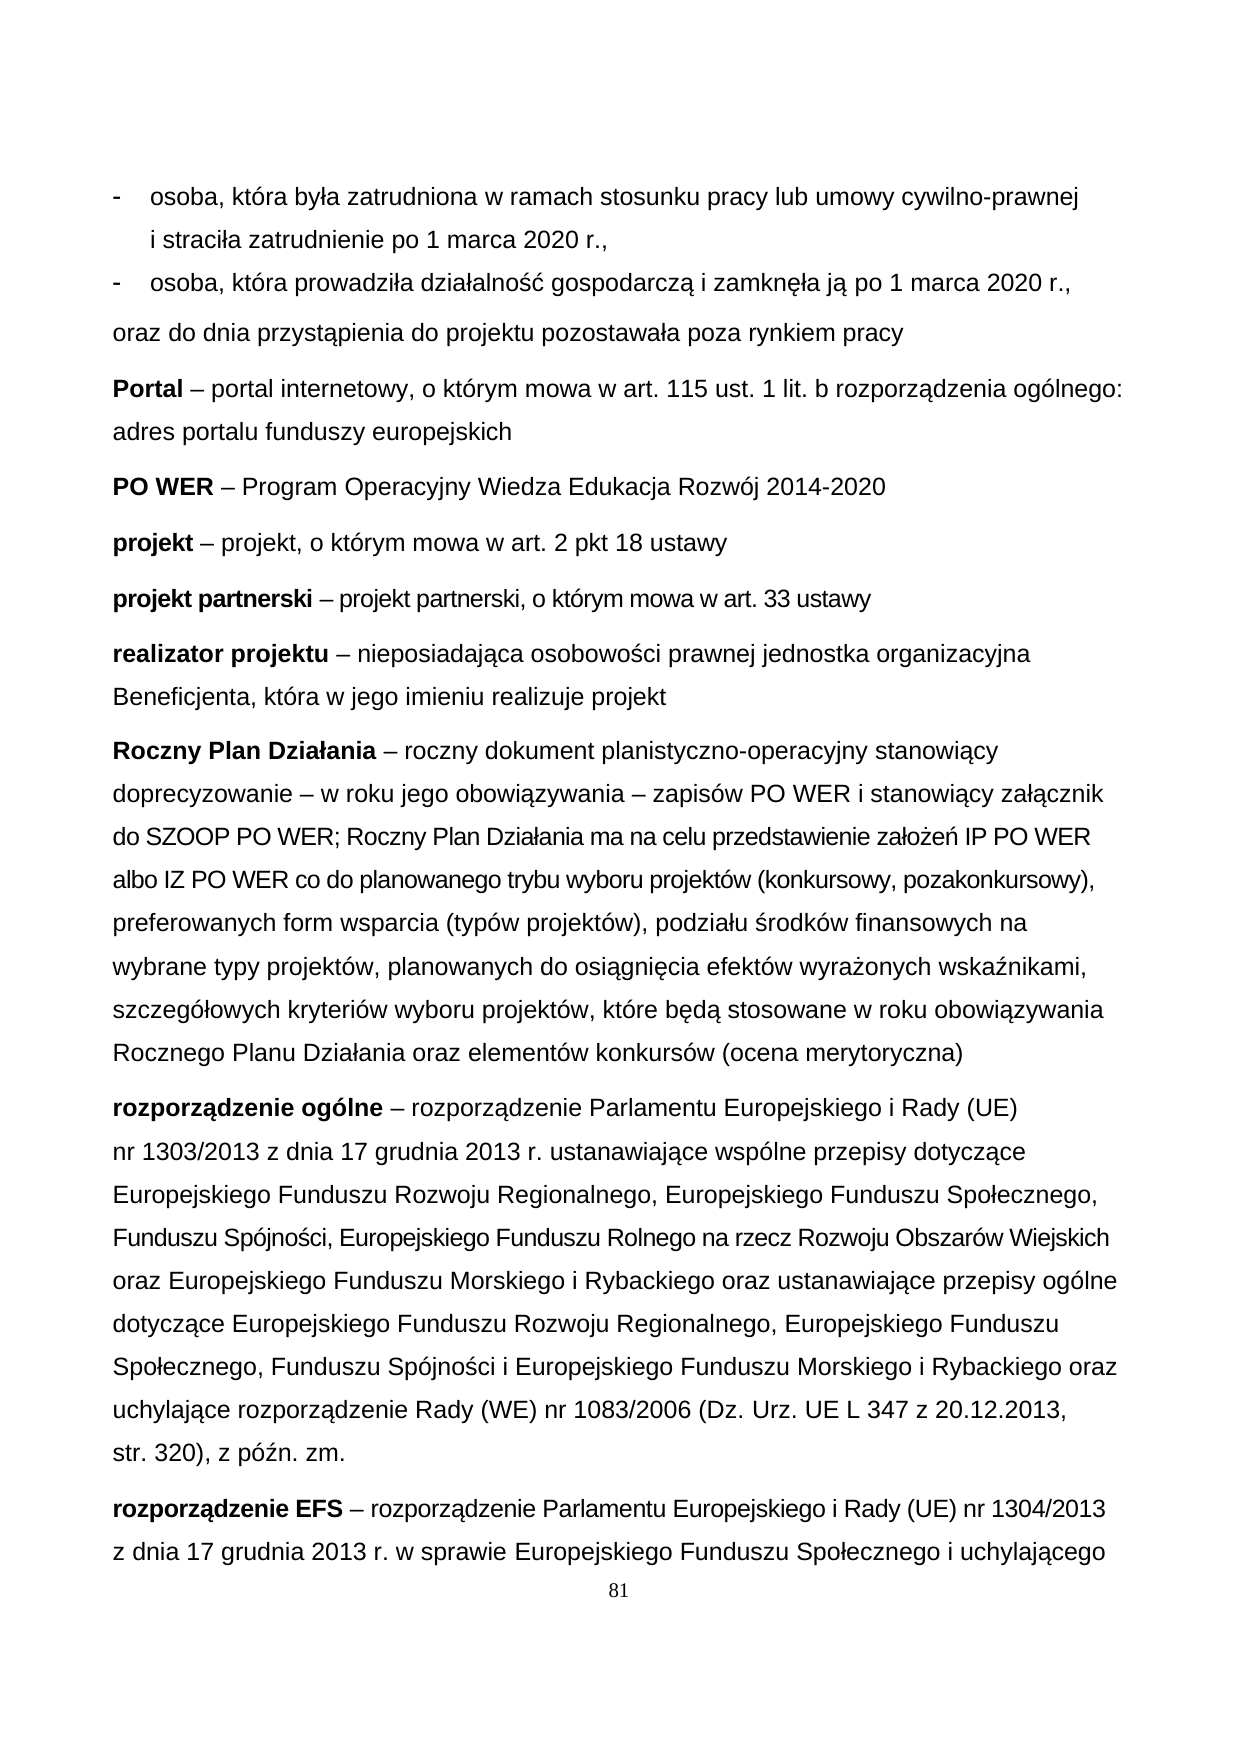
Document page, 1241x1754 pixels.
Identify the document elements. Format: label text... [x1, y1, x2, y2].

list osoba, która prowadziła działalność gospodarczą i zamknęła ją po 1 marca 2020 r., [112, 268, 1125, 297]
text projekt – projekt, o którym mowa w art. 2 pkt 18 ustawy [112, 528, 1125, 557]
text realizator projektu – nieposiadająca osobowości prawnej jednostka organizacyjna Beneficjenta, która w jego imieniu realizuje projekt [112, 639, 1125, 711]
text oraz do dnia przystąpienia do projektu pozostawała poza rynkiem pracy [112, 318, 1125, 347]
text Roczny Plan Działania – roczny dokument planistyczno-operacyjny stanowiący doprecyzowanie – w roku jego obowiązywania – zapisów PO WER i stanowiący załącznik do SZOOP PO WER; Roczny Plan Działania ma na celu przedstawienie założeń IP PO WER albo IZ PO WER co do planowanego trybu wyboru projektów (konkursowy, pozakonkursowy), preferowanych form wsparcia (typów projektów), podziału środków finansowych na wybrane typy projektów, planowanych do osiągnięcia efektów wyrażonych wskaźnikami, szczegółowych kryteriów wyboru projektów, które będą stosowane w roku obowiązywania Rocznego Planu Działania oraz elementów konkursów (ocena merytoryczna) [112, 736, 1125, 1066]
text Portal – portal internetowy, o którym mowa w art. 115 ust. 1 lit. b rozporządzenia ogólnego: adres portalu funduszy europejskich [112, 373, 1125, 445]
text projekt partnerski – projekt partnerski, o którym mowa w art. 33 ustawy [112, 583, 1125, 612]
list osoba, która była zatrudniona w ramach stosunku pracy lub umowy cywilno-prawnej i straciła zatrudnienie po 1 marca 2020 r., [112, 182, 1125, 254]
text PO WER – Program Operacyjny Wiedza Edukacja Rozwój 2014-2020 [112, 472, 1125, 501]
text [112, 1494, 1125, 1566]
text rozporządzenie ogólne – rozporządzenie Parlamentu Europejskiego i Rady (UE) nr 1303/2013 z dnia 17 grudnia 2013 r. ustanawiające wspólne przepisy dotyczące Europejskiego Funduszu Rozwoju Regionalnego, Europejskiego Funduszu Społecznego, Funduszu Spójności, Europejskiego Funduszu Rolnego na rzecz Rozwoju Obszarów Wiejskich oraz Europejskiego Funduszu Morskiego i Rybackiego oraz ustanawiające przepisy ogólne dotyczące Europejskiego Funduszu Rozwoju Regionalnego, Europejskiego Funduszu Społecznego, Funduszu Spójności i Europejskiego Funduszu Morskiego i Rybackiego oraz uchylające rozporządzenie Rady (WE) nr 1083/2006 (Dz. Urz. UE L 347 z 20.12.2013, str. 320), z późn. zm. [112, 1093, 1125, 1467]
